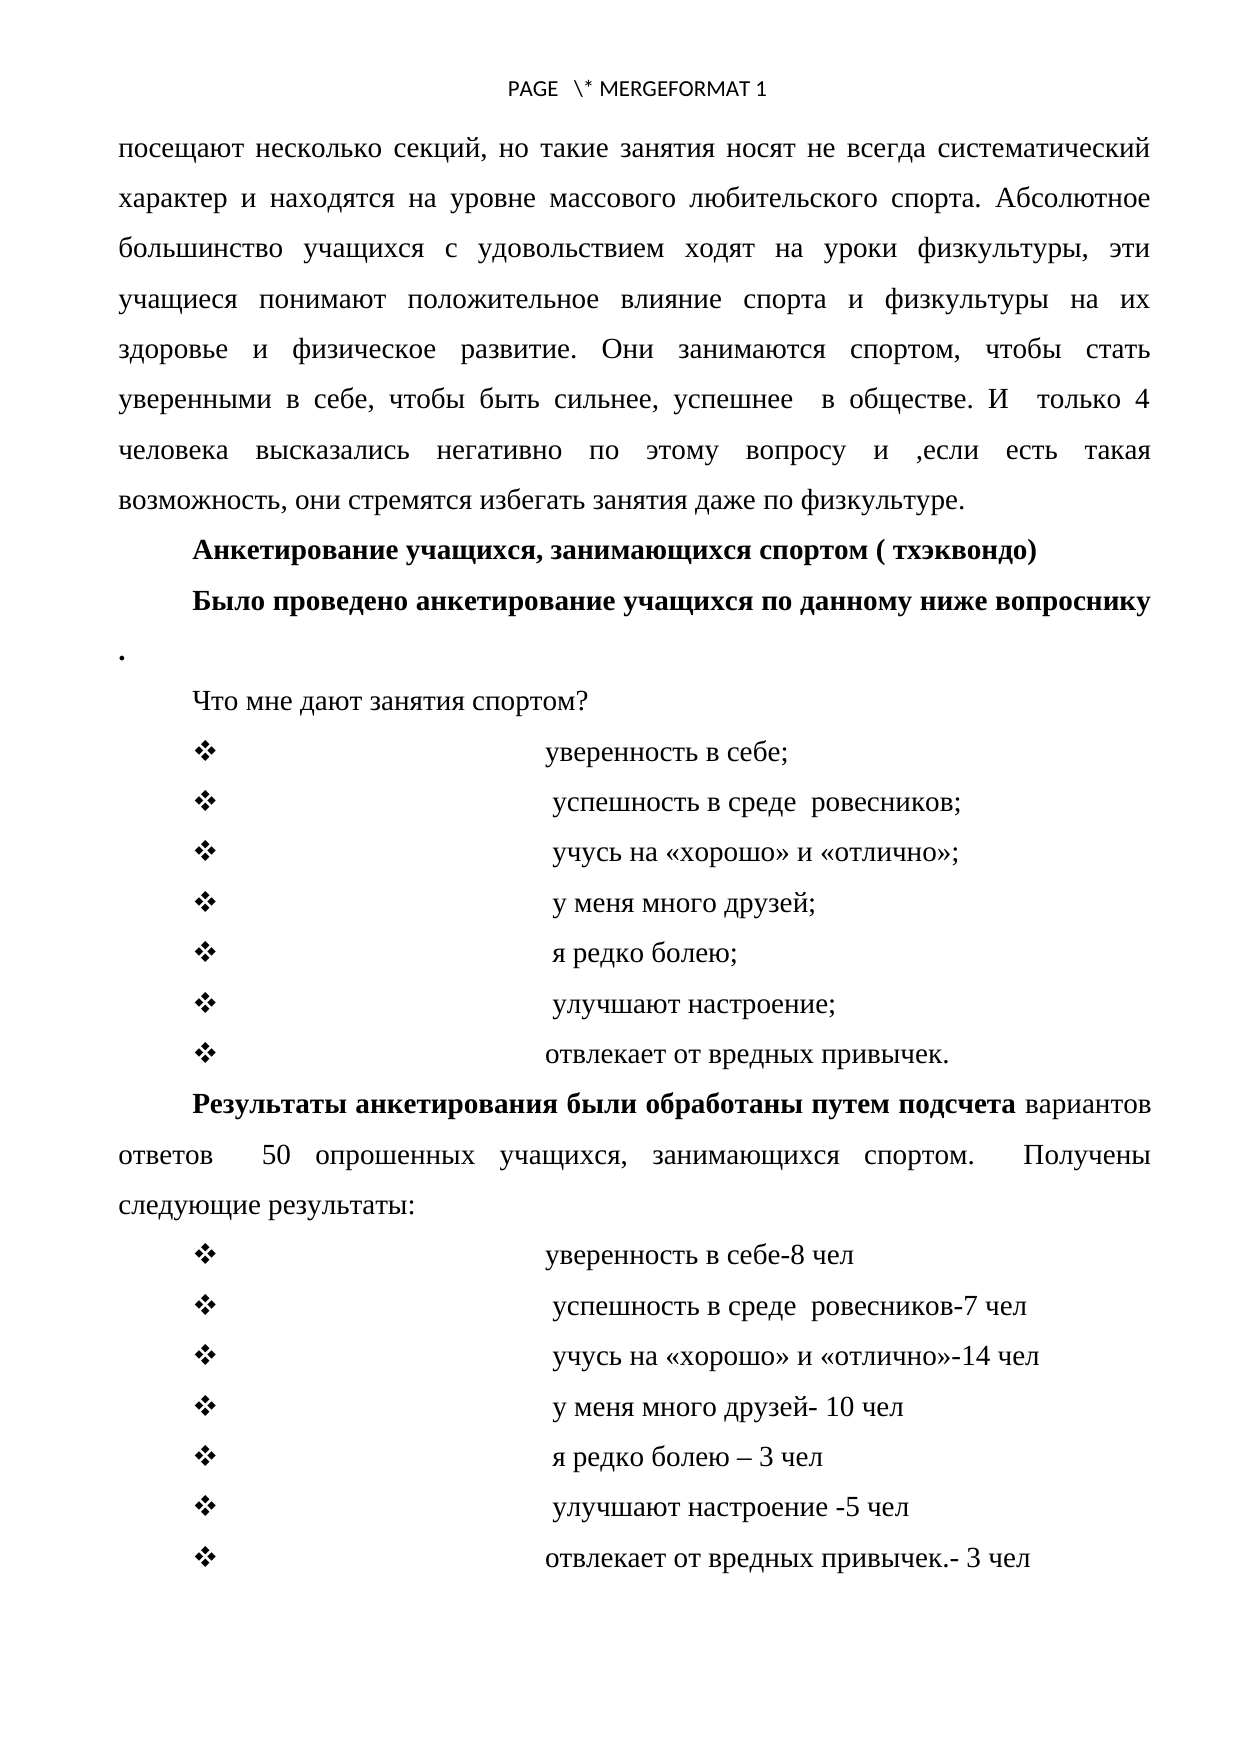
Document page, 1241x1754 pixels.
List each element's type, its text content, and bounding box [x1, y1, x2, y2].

text Анкетирование учащихся, занимающихся спортом ( тхэквондо) [118, 532, 1152, 566]
list отвлекает от вредных привычек. [118, 1036, 1152, 1070]
list уверенность в себе; [118, 734, 1152, 767]
list Что мне дают занятия спортом? [118, 683, 1152, 717]
list улучшают настроение -5 чел [118, 1489, 1152, 1523]
list уверенность в себе-8 чел [118, 1237, 1152, 1271]
list улучшают настроение; [118, 986, 1152, 1019]
list я редко болею – 3 чел [118, 1439, 1152, 1473]
list я редко болею; [118, 935, 1152, 969]
text Было проведено анкетирование учащихся по данному ниже вопроснику . [118, 583, 1152, 667]
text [118, 130, 1152, 516]
list у меня много друзей- 10 чел [118, 1389, 1152, 1422]
list отвлекает от вредных привычек.- 3 чел [118, 1540, 1152, 1574]
list успешность в среде ровесников-7 чел [118, 1288, 1152, 1322]
text Результаты анкетирования были обработаны путем подсчета вариантов ответов 50 опрошенных учащихся, занимающихся спортом. Получены следующие результаты: [118, 1087, 1152, 1221]
list учусь на «хорошо» и «отлично»; [118, 834, 1152, 868]
list у меня много друзей; [118, 885, 1152, 918]
list успешность в среде ровесников; [118, 784, 1152, 818]
list учусь на «хорошо» и «отлично»-14 чел [118, 1338, 1152, 1372]
